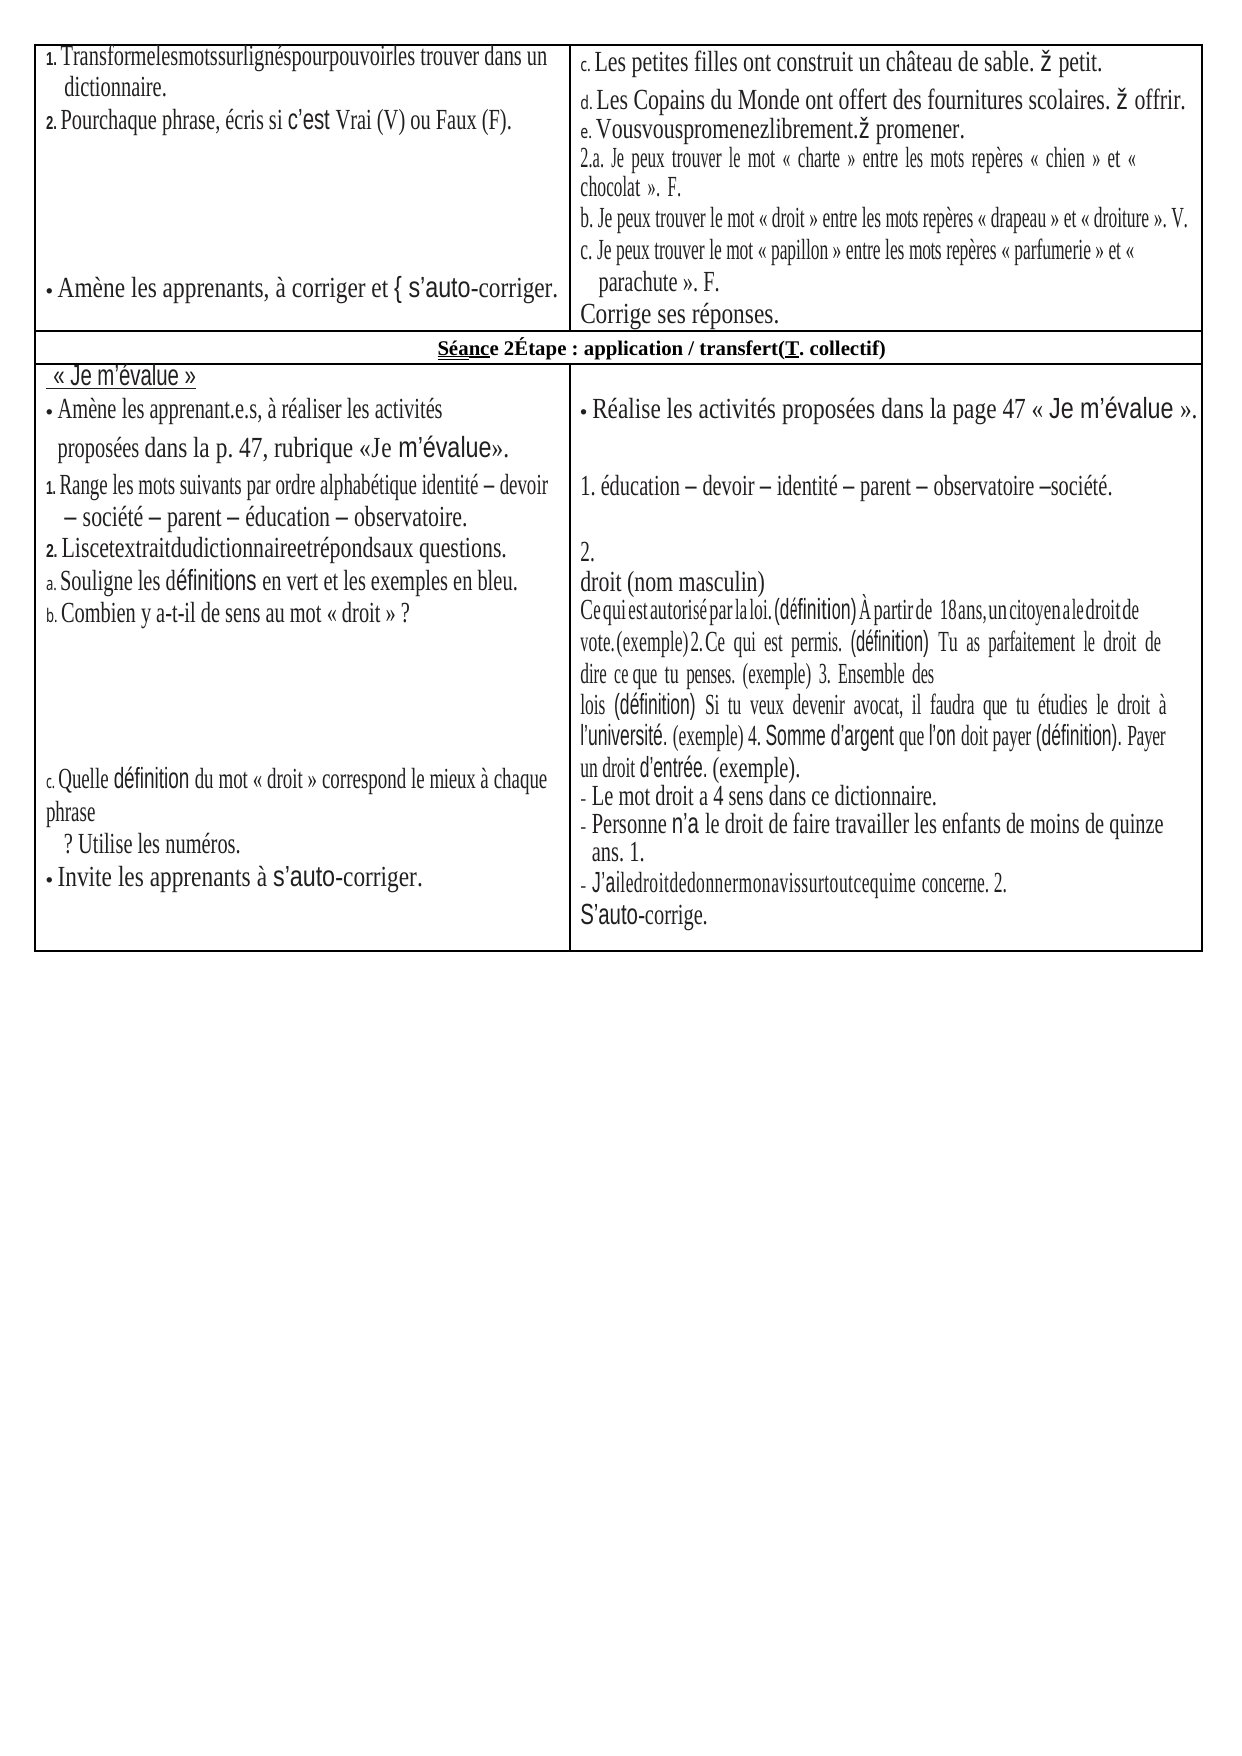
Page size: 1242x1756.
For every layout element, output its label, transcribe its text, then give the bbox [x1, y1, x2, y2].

table_header c. Les petites filles ont construit un château de sable. ž petit. d. Les Copains du Monde ont offert des fournitures scolaires. ž offrir. e. Vousvouspromenezlibrement.ž promener. 2.a. Je peux trouver le mot « charte » entre les mots repères « chien » et « chocolat ». F. b. Je peux trouver le mot « droit » entre les mots repères « drapeau » et « droiture ». V. c. Je peux trouver le mot « papillon » entre les mots repères « parfumerie » et « parachute ». F. Corrige ses réponses. [571, 46, 1201, 329]
table_cell Séance 2Étape : application / transfert(T. collectif) [36, 332, 1201, 362]
table_cell « Je m’évalue » Amène les apprenant.e.s, à réaliser les activités proposées dans la p. 47, rubrique «Je m’évalue». 1. Range les mots suivants par ordre alphabétique identité – devoir – société – parent – éducation – observatoire. 2. Liscetextraitdudictionnaireetrépondsaux questions. a. Souligne les déﬁnitions en vert et les exemples en bleu. b. Combien y a-t-il de sens au mot « droit » ? c. Quelle déﬁnition du mot « droit » correspond le mieux à chaque phrase ? Utilise les numéros. Invite les apprenants à s’auto-corriger. [36, 365, 569, 950]
table_header 1. Transformelesmotssurlignéspourpouvoirles trouver dans un dictionnaire. 2. Pourchaque phrase, écris si c’est Vrai (V) ou Faux (F). Amène les apprenants, à corriger et { s’auto-corriger. [36, 46, 569, 329]
table_cell Réalise les activités proposées dans la page 47 « Je m’évalue ». 1. éducation – devoir – identité – parent – observatoire –société. 2. droit (nom masculin) Cequiestautoriséparlaloi.(déﬁnition)Àpartirde 18ans,uncitoyenaledroitde vote.(exemple)2.Ce qui est permis. (déﬁnition) Tu as parfaitement le droit de dire ce que tu penses. (exemple) 3. Ensemble des lois (déﬁnition) Si tu veux devenir avocat, il faudra que tu étudies le droit à l’université. (exemple) 4. Somme d’argent que l’on doit payer (déﬁnition). Payer un droit d’entrée. (exemple). Le mot droit a 4 sens dans ce dictionnaire. Personne n’a le droit de faire travailler les enfants de moins de quinze ans. 1. J’ailedroitdedonnermonavissurtoutcequime concerne. 2. S’auto-corrige. [571, 365, 1201, 950]
